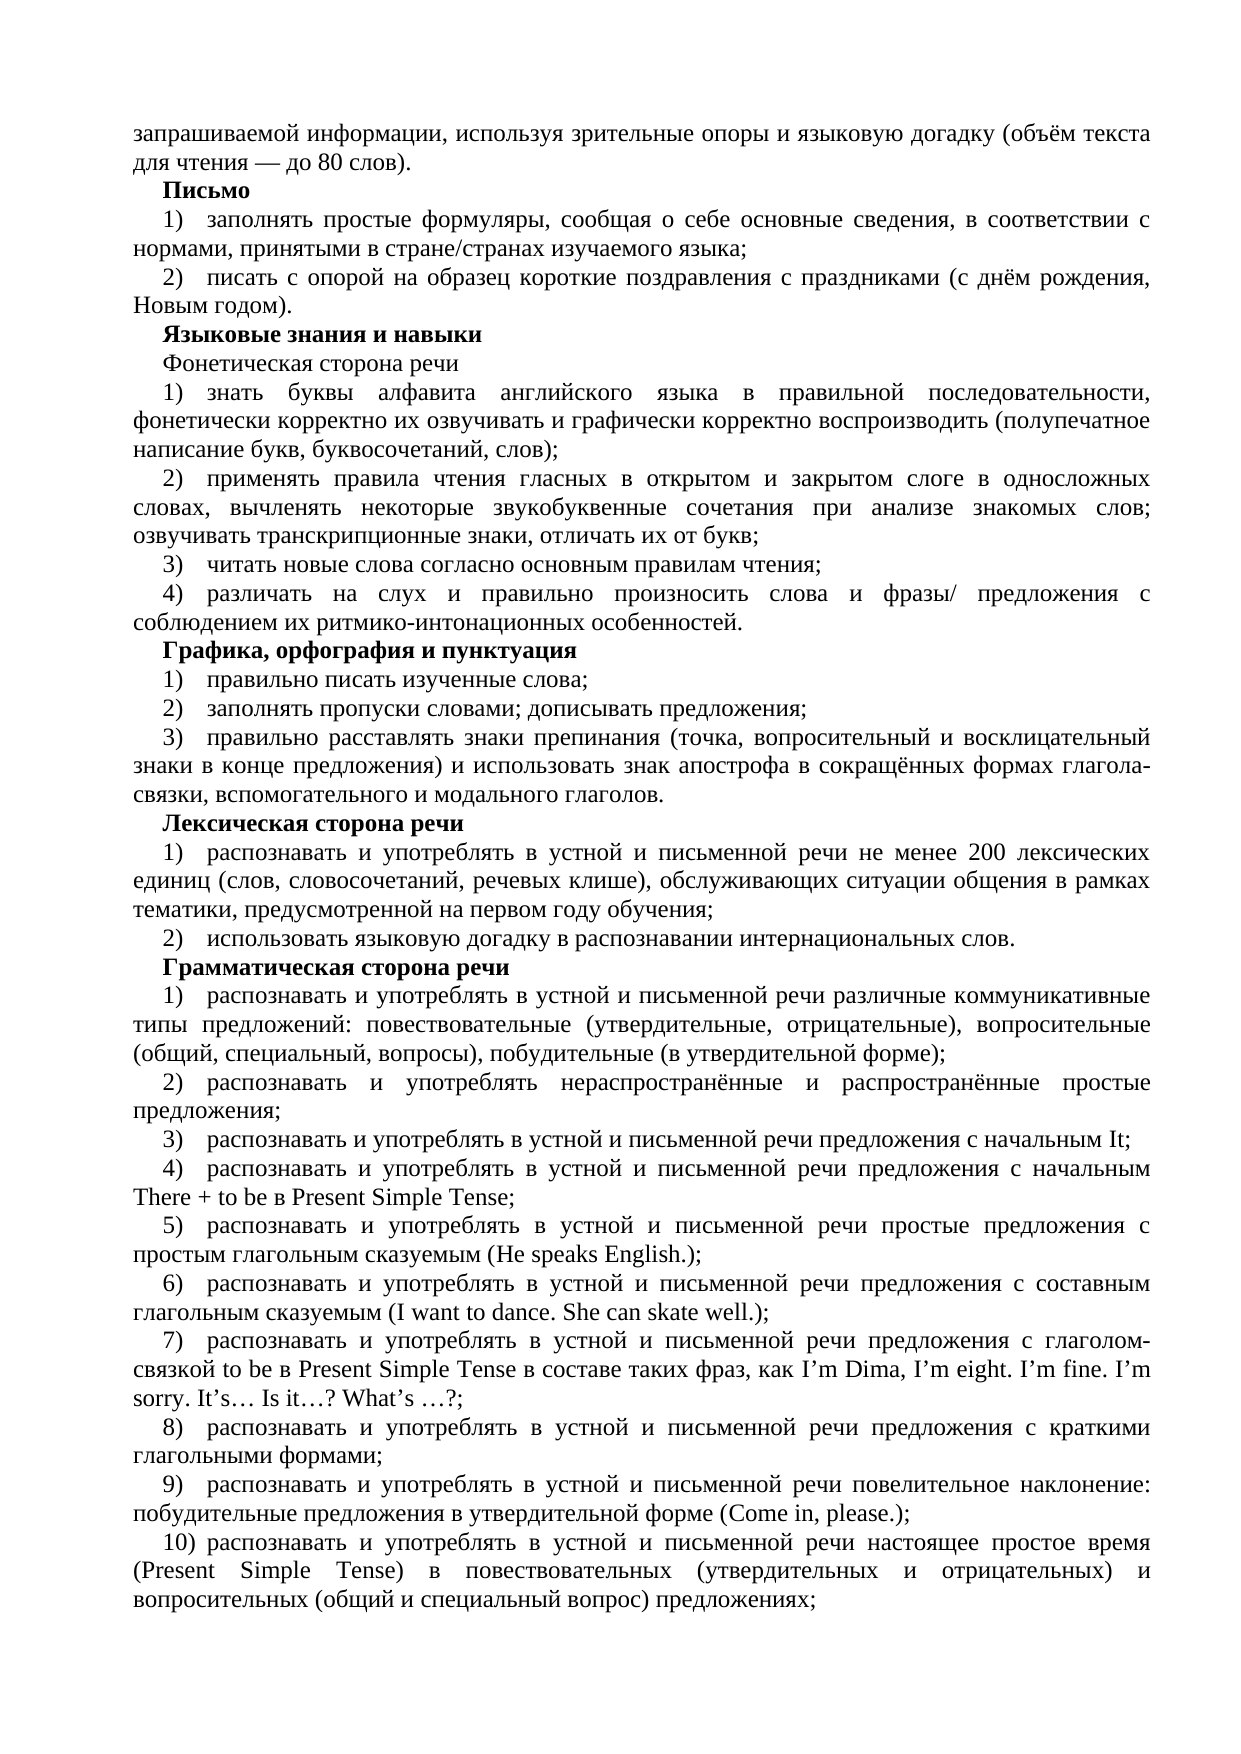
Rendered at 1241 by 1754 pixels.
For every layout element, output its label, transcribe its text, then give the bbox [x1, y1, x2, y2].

text 1) распознавать и употреблять в устной и письменной речи различные коммуникативные типы предложений: повествовательные (утвердительные, отрицательные), вопросительные (общий, специальный, вопросы), побудительные (в утвердительной форме); [133, 981, 1152, 1067]
text 2) заполнять пропуски словами; дописывать предложения; [133, 693, 1152, 722]
text 6) распознавать и употреблять в устной и письменной речи предложения с составным глагольным сказуемым (I want to dance. She can skate well.); [133, 1268, 1152, 1326]
text 1) заполнять простые формуляры, сообщая о себе основные сведения, в соответствии с нормами, принятыми в стране/странах изучаемого языка; [133, 204, 1152, 262]
text 3) читать новые слова согласно основным правилам чтения; [133, 549, 1152, 578]
text 9) распознавать и употреблять в устной и письменной речи повелительное наклонение: побудительные предложения в утвердительной форме (Come in, please.); [133, 1469, 1152, 1527]
text 5) распознавать и употреблять в устной и письменной речи простые предложения с простым глагольным сказуемым (He speaks English.); [133, 1211, 1152, 1268]
text 3) правильно расставлять знаки препинания (точка, вопросительный и восклицательный знаки в конце предложения) и использовать знак апострофа в сокращённых формах глагола-связки, вспомогательного и модального глаголов. [133, 722, 1152, 808]
text 2) использовать языковую догадку в распознавании интернациональных слов. [133, 923, 1152, 952]
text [133, 118, 1152, 176]
text 2) применять правила чтения гласных в открытом и закрытом слоге в односложных словах, вычленять некоторые звукобуквенные сочетания при анализе знакомых слов; озвучивать транскрипционные знаки, отличать их от букв; [133, 463, 1152, 549]
text 1) знать буквы алфавита английского языка в правильной последовательности, фонетически корректно их озвучивать и графически корректно воспроизводить (полупечатное написание букв, буквосочетаний, слов); [133, 377, 1152, 463]
text Грамматическая сторона речи [133, 952, 1152, 981]
text 1) распознавать и употреблять в устной и письменной речи не менее 200 лексических единиц (слов, словосочетаний, речевых клише), обслуживающих ситуации общения в рамках тематики, предусмотренной на первом году обучения; [133, 837, 1152, 923]
text Графика, орфография и пунктуация [133, 636, 1152, 664]
text 4) распознавать и употреблять в устной и письменной речи предложения с начальным There + to be в Present Simple Tense; [133, 1153, 1152, 1211]
text Лексическая сторона речи [133, 808, 1152, 837]
text 10) распознавать и употреблять в устной и письменной речи настоящее простое время (Present Simple Tense) в повествовательных (утвердительных и отрицательных) и вопросительных (общий и специальный вопрос) предложениях; [133, 1527, 1152, 1613]
text 4) различать на слух и правильно произносить слова и фразы/ предложения с соблюдением их ритмико-интонационных особенностей. [133, 578, 1152, 636]
text 7) распознавать и употреблять в устной и письменной речи предложения с глаголом-связкой to be в Present Simple Tense в составе таких фраз, как I’m Dima, I’m eight. I’m fine. I’m sorry. It’s… Is it…? What’s …?; [133, 1326, 1152, 1412]
text 2) писать с опорой на образец короткие поздравления с праздниками (с днём рождения, Новым годом). [133, 262, 1152, 319]
text 3) распознавать и употреблять в устной и письменной речи предложения с начальным It; [133, 1124, 1152, 1153]
text Фонетическая сторона речи [133, 348, 1152, 377]
text 8) распознавать и употреблять в устной и письменной речи предложения с краткими глагольными формами; [133, 1412, 1152, 1469]
text Письмо [133, 176, 1152, 204]
text 2) распознавать и употреблять нераспространённые и распространённые простые предложения; [133, 1067, 1152, 1124]
text 1) правильно писать изученные слова; [133, 664, 1152, 693]
text Языковые знания и навыки [133, 319, 1152, 348]
